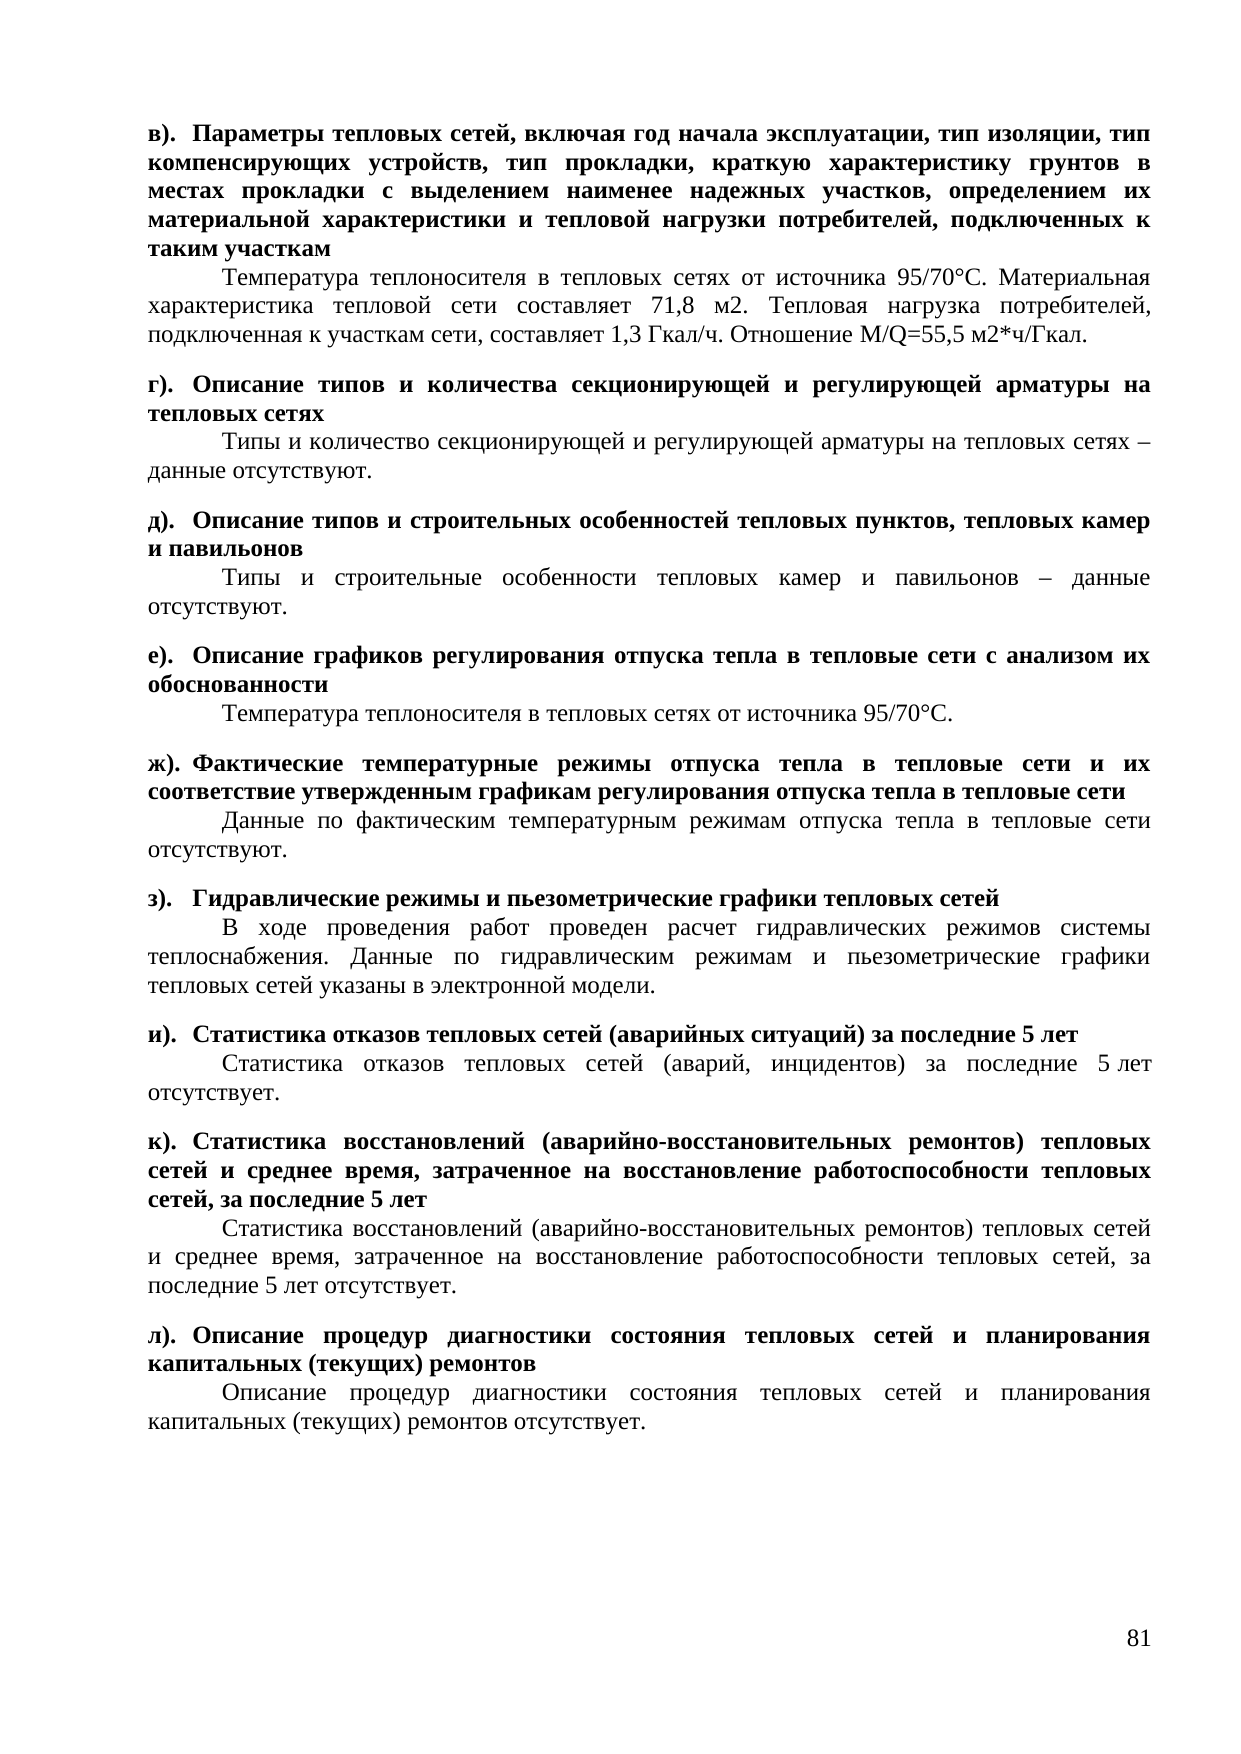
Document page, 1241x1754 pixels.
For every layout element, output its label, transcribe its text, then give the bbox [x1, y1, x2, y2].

text Описание процедур диагностики состояния тепловых сетей и планирования капитальных (текущих) ремонтов отсутствует. [148, 1377, 1152, 1435]
subtitle Статистика восстановлений (аварийно-восстановительных ремонтов) тепловых сетей и среднее время, затраченное на восстановление работоспособности тепловых сетей, за последние 5 лет [148, 1126, 1152, 1213]
text Температура теплоносителя в тепловых сетях от источника 95/70°С. [148, 698, 1152, 727]
subtitle Описание процедур диагностики состояния тепловых сетей и планирования капитальных (текущих) ремонтов [148, 1320, 1152, 1377]
text Статистика восстановлений (аварийно-восстановительных ремонтов) тепловых сетей и среднее время, затраченное на восстановление работоспособности тепловых сетей, за последние 5 лет отсутствует. [148, 1213, 1152, 1299]
text Данные по фактическим температурным режимам отпуска тепла в тепловые сети отсутствуют. [148, 805, 1152, 863]
text Типы и количество секционирующей и регулирующей арматуры на тепловых сетях – данные отсутствуют. [148, 426, 1152, 484]
subtitle Фактические температурные режимы отпуска тепла в тепловые сети и их соответствие утвержденным графикам регулирования отпуска тепла в тепловые сети [148, 748, 1152, 805]
text Статистика отказов тепловых сетей (аварий, инцидентов) за последние 5 лет отсутствует. [148, 1048, 1152, 1106]
subtitle Описание типов и строительных особенностей тепловых пунктов, тепловых камер и павильонов [148, 505, 1152, 562]
subtitle Статистика отказов тепловых сетей (аварийных ситуаций) за последние 5 лет [148, 1019, 1152, 1048]
subtitle Описание графиков регулирования отпуска тепла в тепловые сети с анализом их обоснованности [148, 641, 1152, 698]
text В ходе проведения работ проведен расчет гидравлических режимов системы теплоснабжения. Данные по гидравлическим режимам и пьезометрические графики тепловых сетей указаны в электронной модели. [148, 912, 1152, 998]
subtitle Описание типов и количества секционирующей и регулирующей арматуры на тепловых сетях [148, 369, 1152, 426]
subtitle Параметры тепловых сетей, включая год начала эксплуатации, тип изоляции, тип компенсирующих устройств, тип прокладки, краткую характеристику грунтов в местах прокладки с выделением наименее надежных участков, определением их материальной характеристики и тепловой нагрузки потребителей, подключенных к таким участкам [148, 118, 1152, 262]
text Температура теплоносителя в тепловых сетях от источника 95/70°С. Материальная характеристика тепловой сети составляет 71,8 м2. Тепловая нагрузка потребителей, подключенная к участкам сети, составляет 1,3 Гкал/ч. Отношение M/Q=55,5 м2*ч/Гкал. [148, 262, 1152, 348]
text Типы и строительные особенности тепловых камер и павильонов – данные отсутствуют. [148, 562, 1152, 620]
subtitle Гидравлические режимы и пьезометрические графики тепловых сетей [148, 883, 1152, 912]
